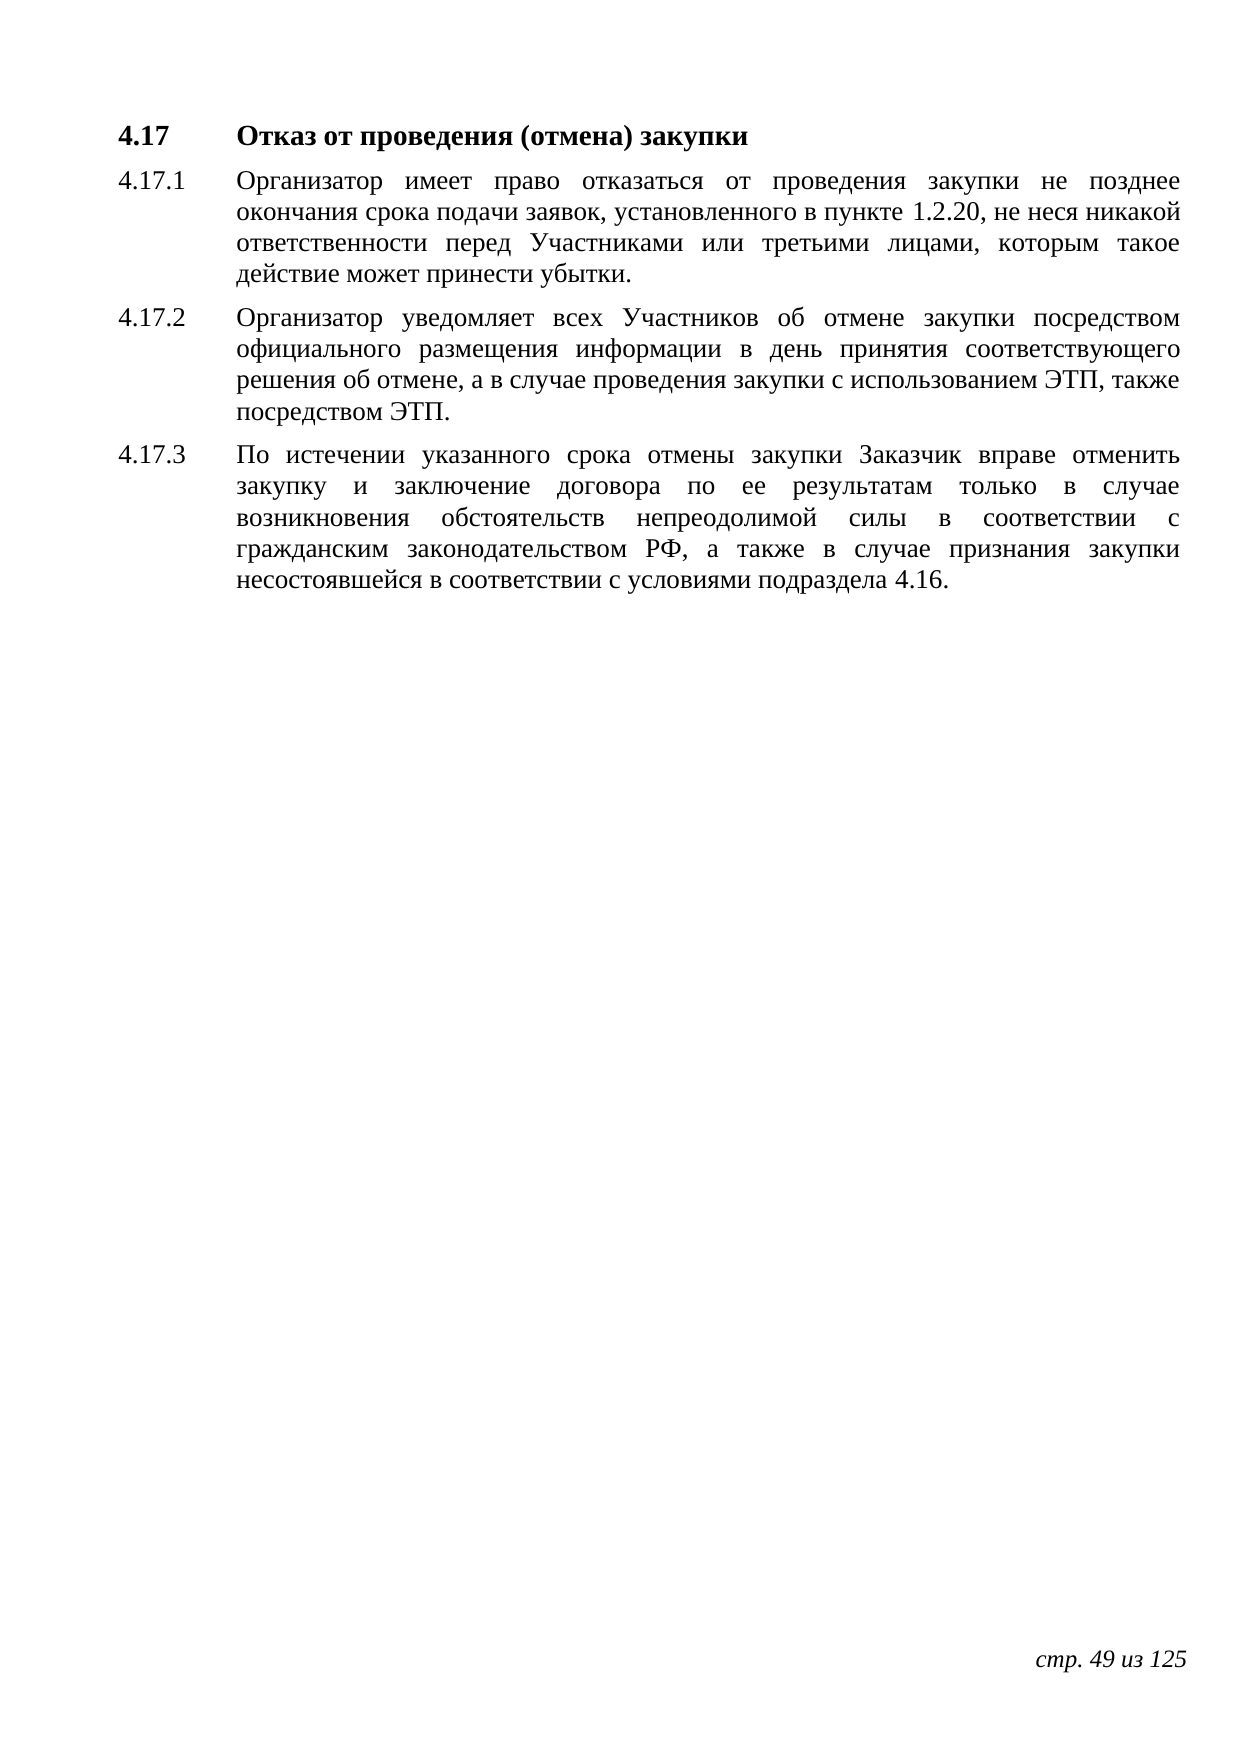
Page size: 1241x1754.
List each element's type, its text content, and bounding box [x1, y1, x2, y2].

text Организатор уведомляет всех Участников об отмене закупки посредством официального размещения информации в день принятия соответствующего решения об отмене, а в случае проведения закупки с использованием ЭТП, также посредством ЭТП. [118, 301, 1181, 426]
subtitle Отказ от проведения (отмена) закупки [118, 118, 1181, 152]
text Организатор имеет право отказаться от проведения закупки не позднее окончания срока подачи заявок, установленного в пункте 1.2.20, не неся никакой ответственности перед Участниками или третьими лицами, которым такое действие может принести убытки. [118, 164, 1181, 289]
text По истечении указанного срока отмены закупки Заказчик вправе отменить закупку и заключение договора по ее результатам только в случае возникновения обстоятельств непреодолимой силы в соответствии с гражданским законодательством РФ, а также в случае признания закупки несостоявшейся в соответствии с условиями подраздела 4.16. [118, 438, 1181, 594]
